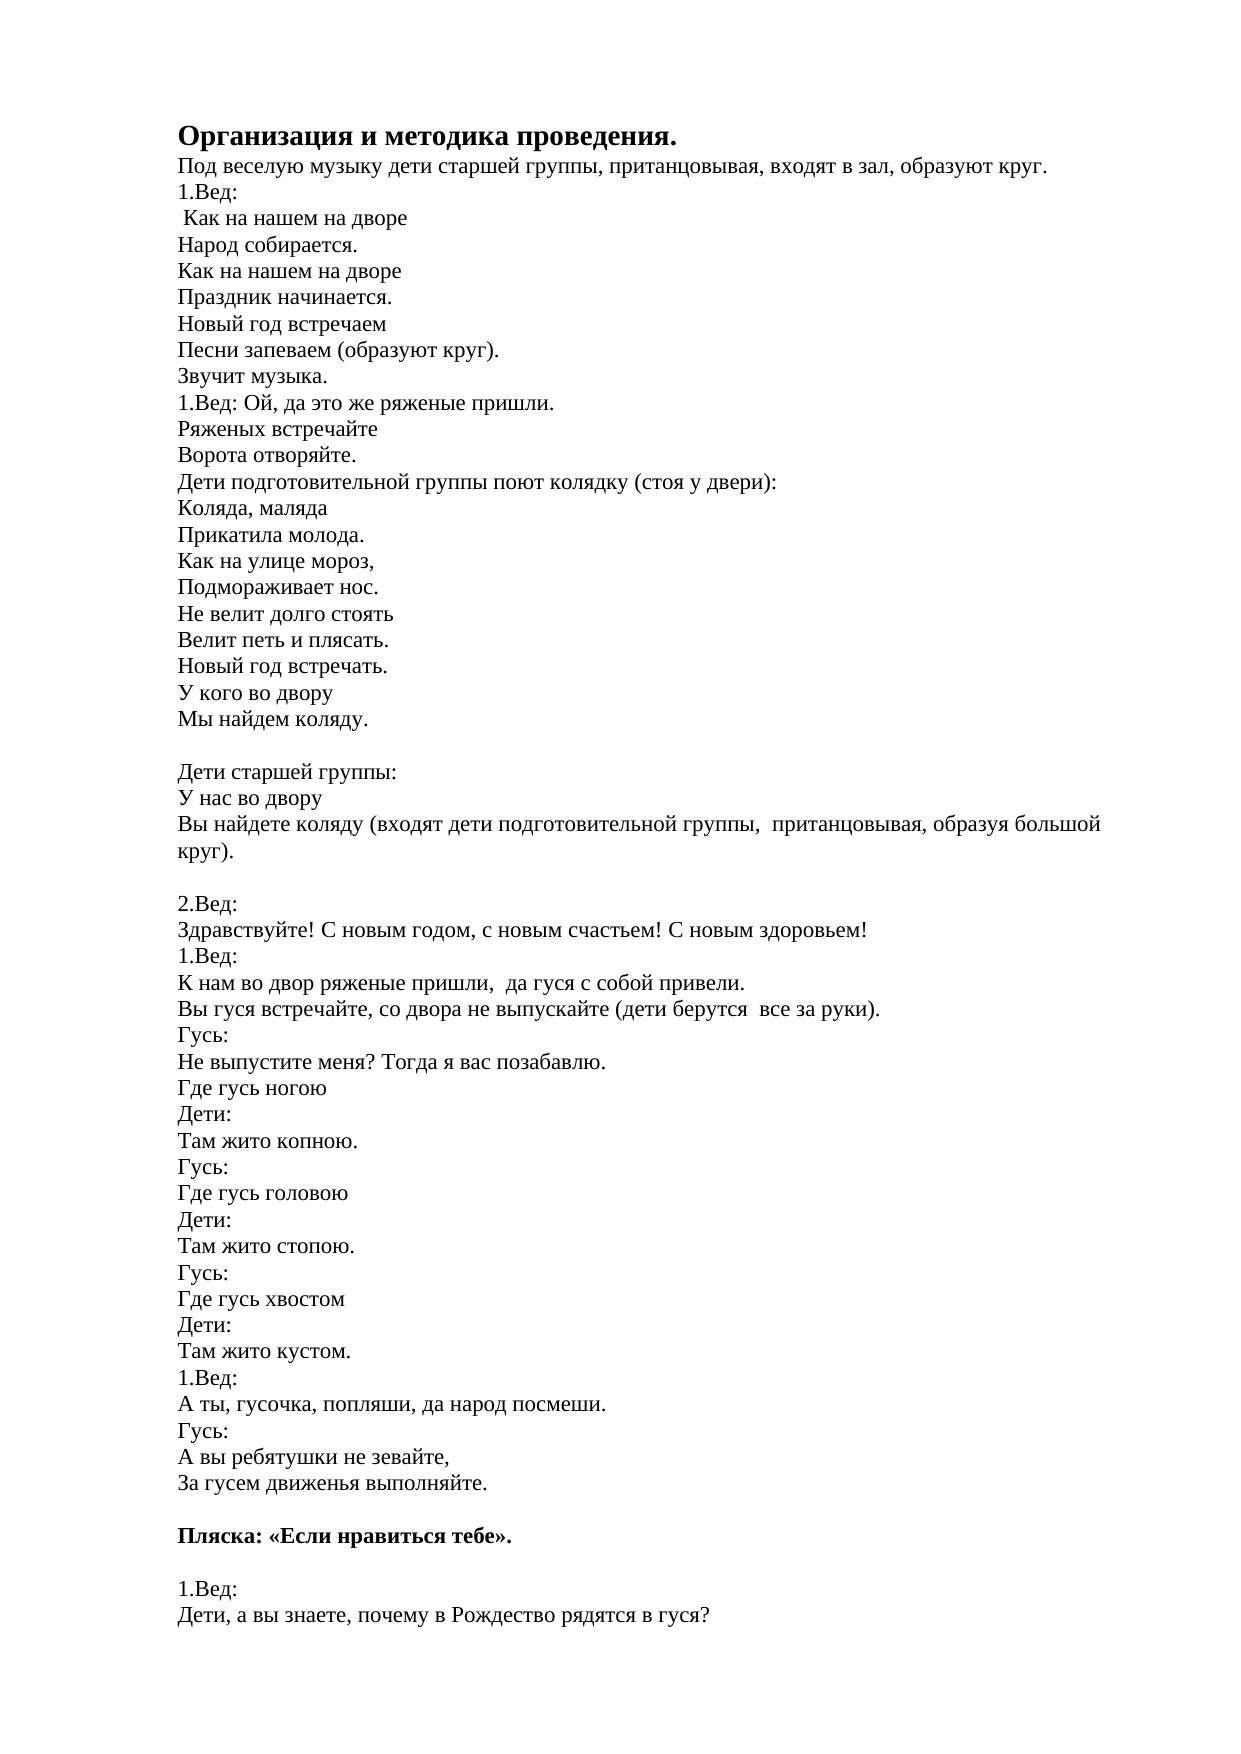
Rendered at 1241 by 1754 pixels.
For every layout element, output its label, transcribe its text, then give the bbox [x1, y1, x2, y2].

text Дети: [177, 1100, 1152, 1127]
text Там жито копною. [177, 1127, 1152, 1153]
text Новый год встречаем [177, 310, 1152, 336]
text Там жито стопою. [177, 1232, 1152, 1258]
text Организация и методика проведения. [177, 118, 1152, 152]
text Пляска: «Если нравиться тебе». [177, 1522, 1152, 1548]
text Дети, а вы знаете, почему в Рождество рядятся в гуся? [177, 1601, 1152, 1627]
text 1.Вед: [177, 1575, 1152, 1601]
text Где гусь головою [177, 1179, 1152, 1206]
text Гусь: [177, 1258, 1152, 1285]
text Новый год встречать. [177, 652, 1152, 679]
text Подмораживает нос. [177, 573, 1152, 600]
text 1.Вед: [177, 1364, 1152, 1390]
text Коляда, маляда [177, 494, 1152, 521]
text Праздник начинается. [177, 283, 1152, 310]
text Дети: [177, 1206, 1152, 1232]
text Не выпустите меня? Тогда я вас позабавлю. [177, 1048, 1152, 1074]
text У нас во двору [177, 784, 1152, 811]
text К нам во двор ряженые пришли, да гуся с собой привели. [177, 969, 1152, 995]
text Там жито кустом. [177, 1338, 1152, 1364]
text Вы гуся встречайте, со двора не выпускайте (дети берутся все за руки). [177, 995, 1152, 1021]
text Где гусь ногою [177, 1074, 1152, 1100]
text Дети старшей группы: [177, 758, 1152, 784]
text За гусем движенья выполняйте. [177, 1469, 1152, 1496]
text Под веселую музыку дети старшей группы, пританцовывая, входят в зал, образуют круг. [177, 152, 1152, 178]
text Прикатила молода. [177, 521, 1152, 547]
text Как на нашем на дворе [177, 204, 1152, 231]
text 1.Вед: Ой, да это же ряженые пришли. [177, 389, 1152, 415]
text Как на улице мороз, [177, 547, 1152, 573]
text Вы найдете коляду (входят дети подготовительной группы, пританцовывая, образуя большой круг). [177, 811, 1152, 863]
text Как на нашем на дворе [177, 257, 1152, 283]
text Дети: [177, 1311, 1152, 1338]
text Гусь: [177, 1153, 1152, 1179]
text 1.Вед: [177, 942, 1152, 969]
text А ты, гусочка, попляши, да народ посмеши. [177, 1390, 1152, 1417]
text Песни запеваем (образуют круг). [177, 336, 1152, 362]
text Дети подготовительной группы поют колядку (стоя у двери): [177, 468, 1152, 494]
text Велит петь и плясать. [177, 626, 1152, 652]
text Ворота отворяйте. [177, 442, 1152, 468]
text Мы найдем коляду. [177, 705, 1152, 731]
text 2.Вед: [177, 889, 1152, 916]
text Гусь: [177, 1417, 1152, 1443]
text Здравствуйте! С новым годом, с новым счастьем! С новым здоровьем! [177, 916, 1152, 942]
text Звучит музыка. [177, 362, 1152, 389]
text У кого во двору [177, 679, 1152, 705]
text Ряженых встречайте [177, 415, 1152, 442]
text Где гусь хвостом [177, 1285, 1152, 1311]
text 1.Вед: [177, 178, 1152, 204]
text Гусь: [177, 1021, 1152, 1048]
text Народ собирается. [177, 231, 1152, 257]
text Не велит долго стоять [177, 600, 1152, 626]
text А вы ребятушки не зевайте, [177, 1443, 1152, 1469]
